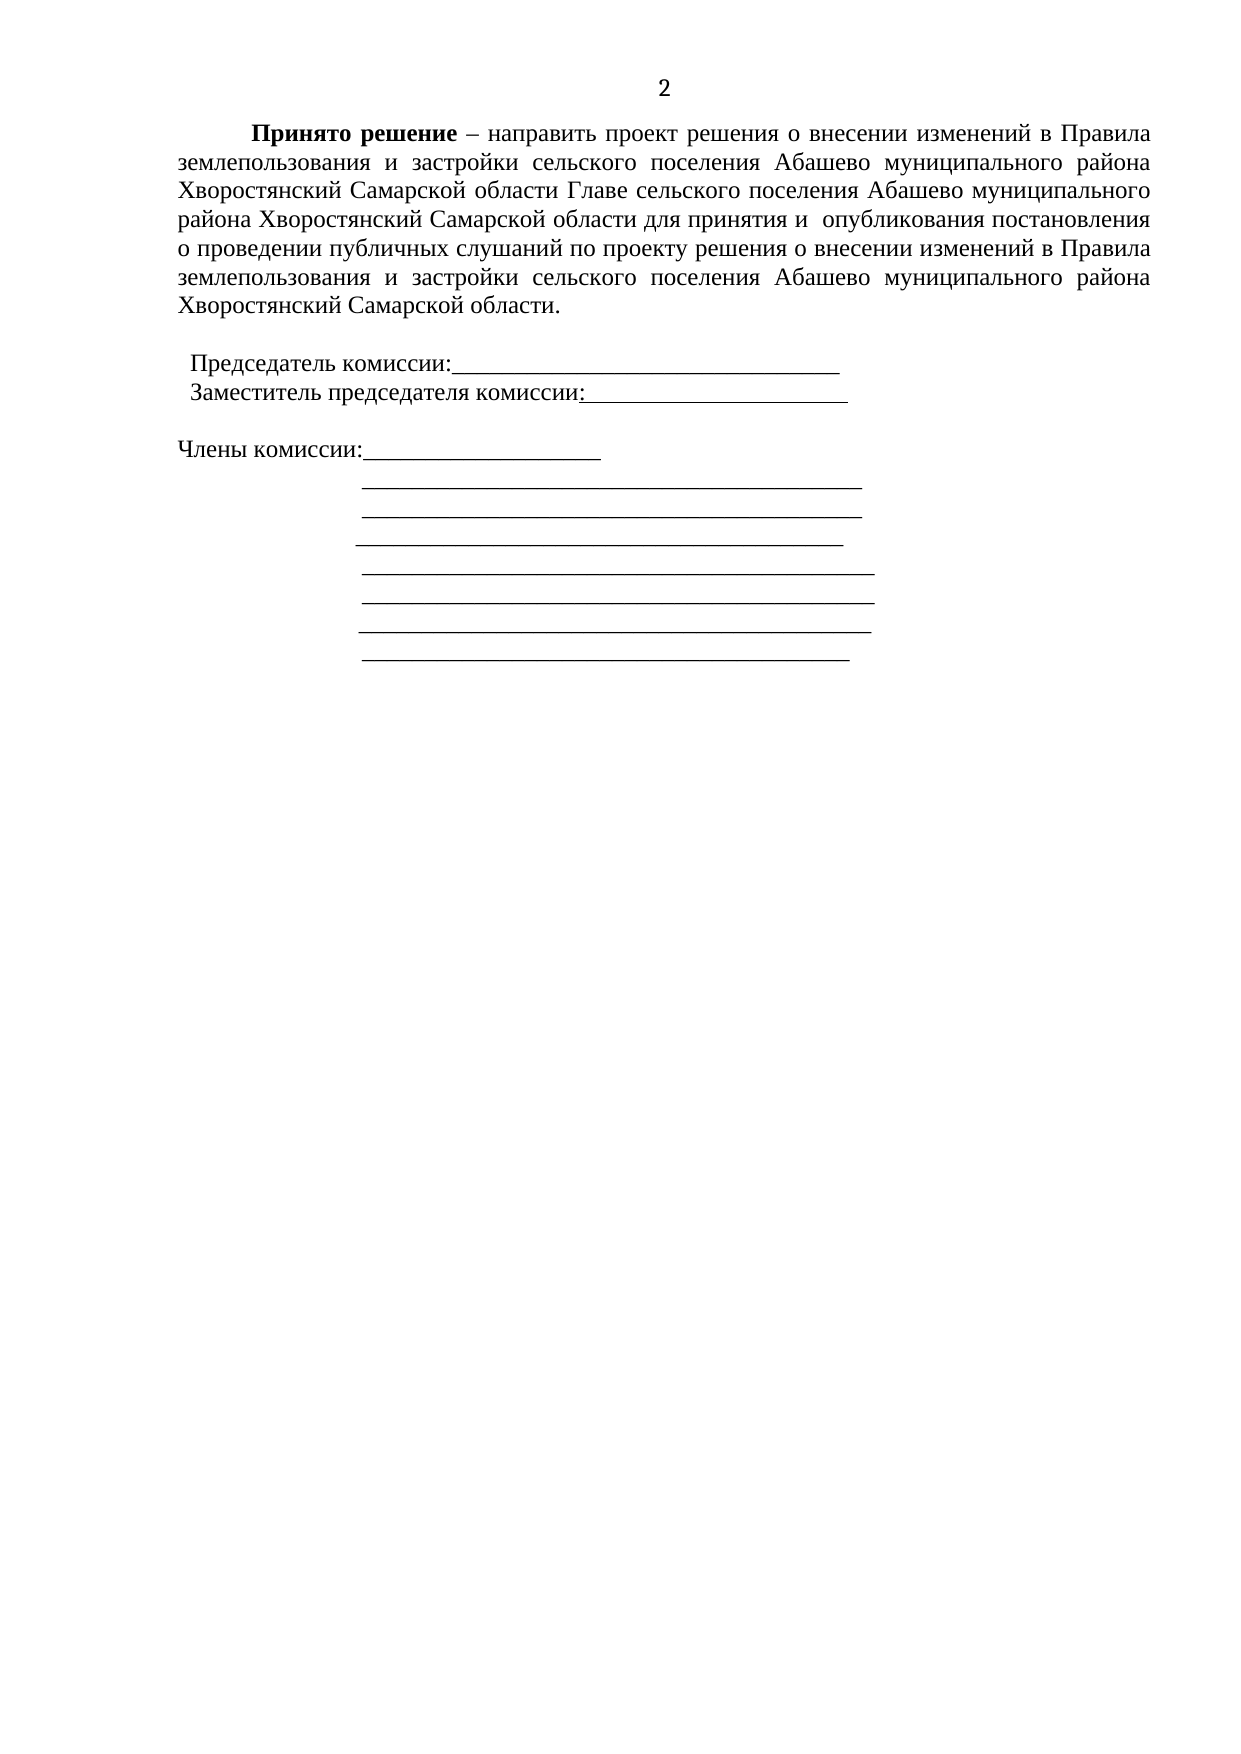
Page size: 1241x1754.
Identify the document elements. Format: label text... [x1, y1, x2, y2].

text _______________________________________ [177, 521, 1152, 549]
text Председатель комиссии:_______________________________ [177, 348, 1152, 377]
table_cell ________________________________________ [166, 463, 1162, 492]
text Заместитель председателя комиссии: [177, 377, 1152, 406]
text _________________________________________ [177, 549, 1152, 578]
text _______________________________________ [177, 636, 1152, 664]
text _________________________________________ [177, 607, 1152, 636]
text ________________________________________ [177, 492, 1152, 521]
text Принято решение – направить проект решения о внесении изменений в Правила землепользования и застройки сельского поселения Абашево муниципального района Хворостянский Самарской области Главе сельского поселения Абашево муниципального района Хворостянский Самарской области для принятия и опубликования постановления о проведении публичных слушаний по проекту решения о внесении изменений в Правила землепользования и застройки сельского поселения Абашево муниципального района Хворостянский Самарской области. [177, 118, 1152, 319]
table_header Члены комиссии:___________________ [166, 434, 1162, 463]
text _________________________________________ [177, 578, 1152, 607]
